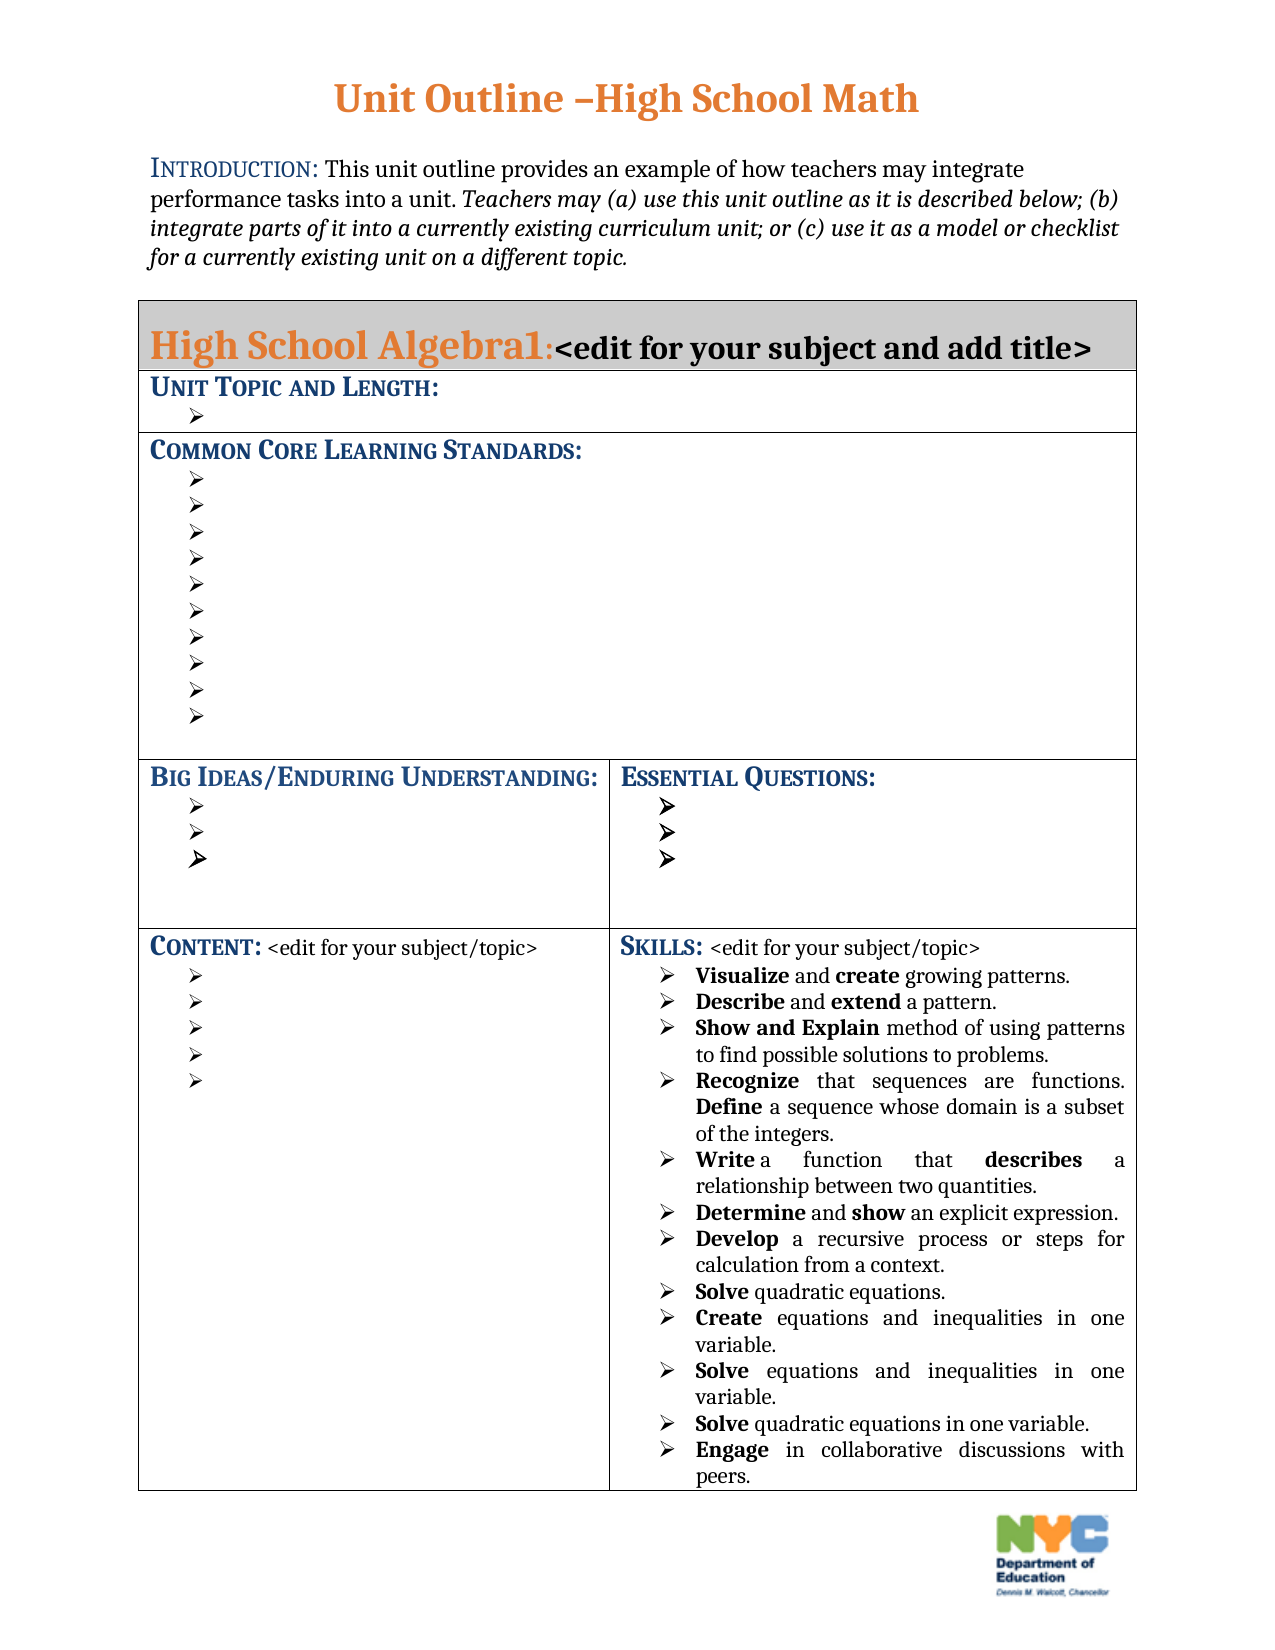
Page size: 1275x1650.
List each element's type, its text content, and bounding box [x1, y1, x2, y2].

text Introduction: This unit outline provides an example of how teachers may integrate performance tasks into a unit. Teachers may (a) use this unit outline as it is described below; (b) integrate parts of it into a currently existing curriculum unit; or (c) use it as a model or checklist for a currently existing unit on a different topic. [150, 152, 1125, 271]
table_cell Common Core Learning Standards: [139, 433, 1136, 759]
table_cell Essential Questions: [610, 760, 1136, 928]
table_cell Big Ideas/Enduring Understanding: [139, 760, 609, 928]
table_header High School Algebra1:<edit for your subject and add title> [139, 301, 1136, 369]
picture [978, 1501, 1125, 1611]
table_cell Unit Topic and Length: [139, 371, 1136, 432]
table_cell Content: <edit for your subject/topic> [139, 929, 609, 1489]
